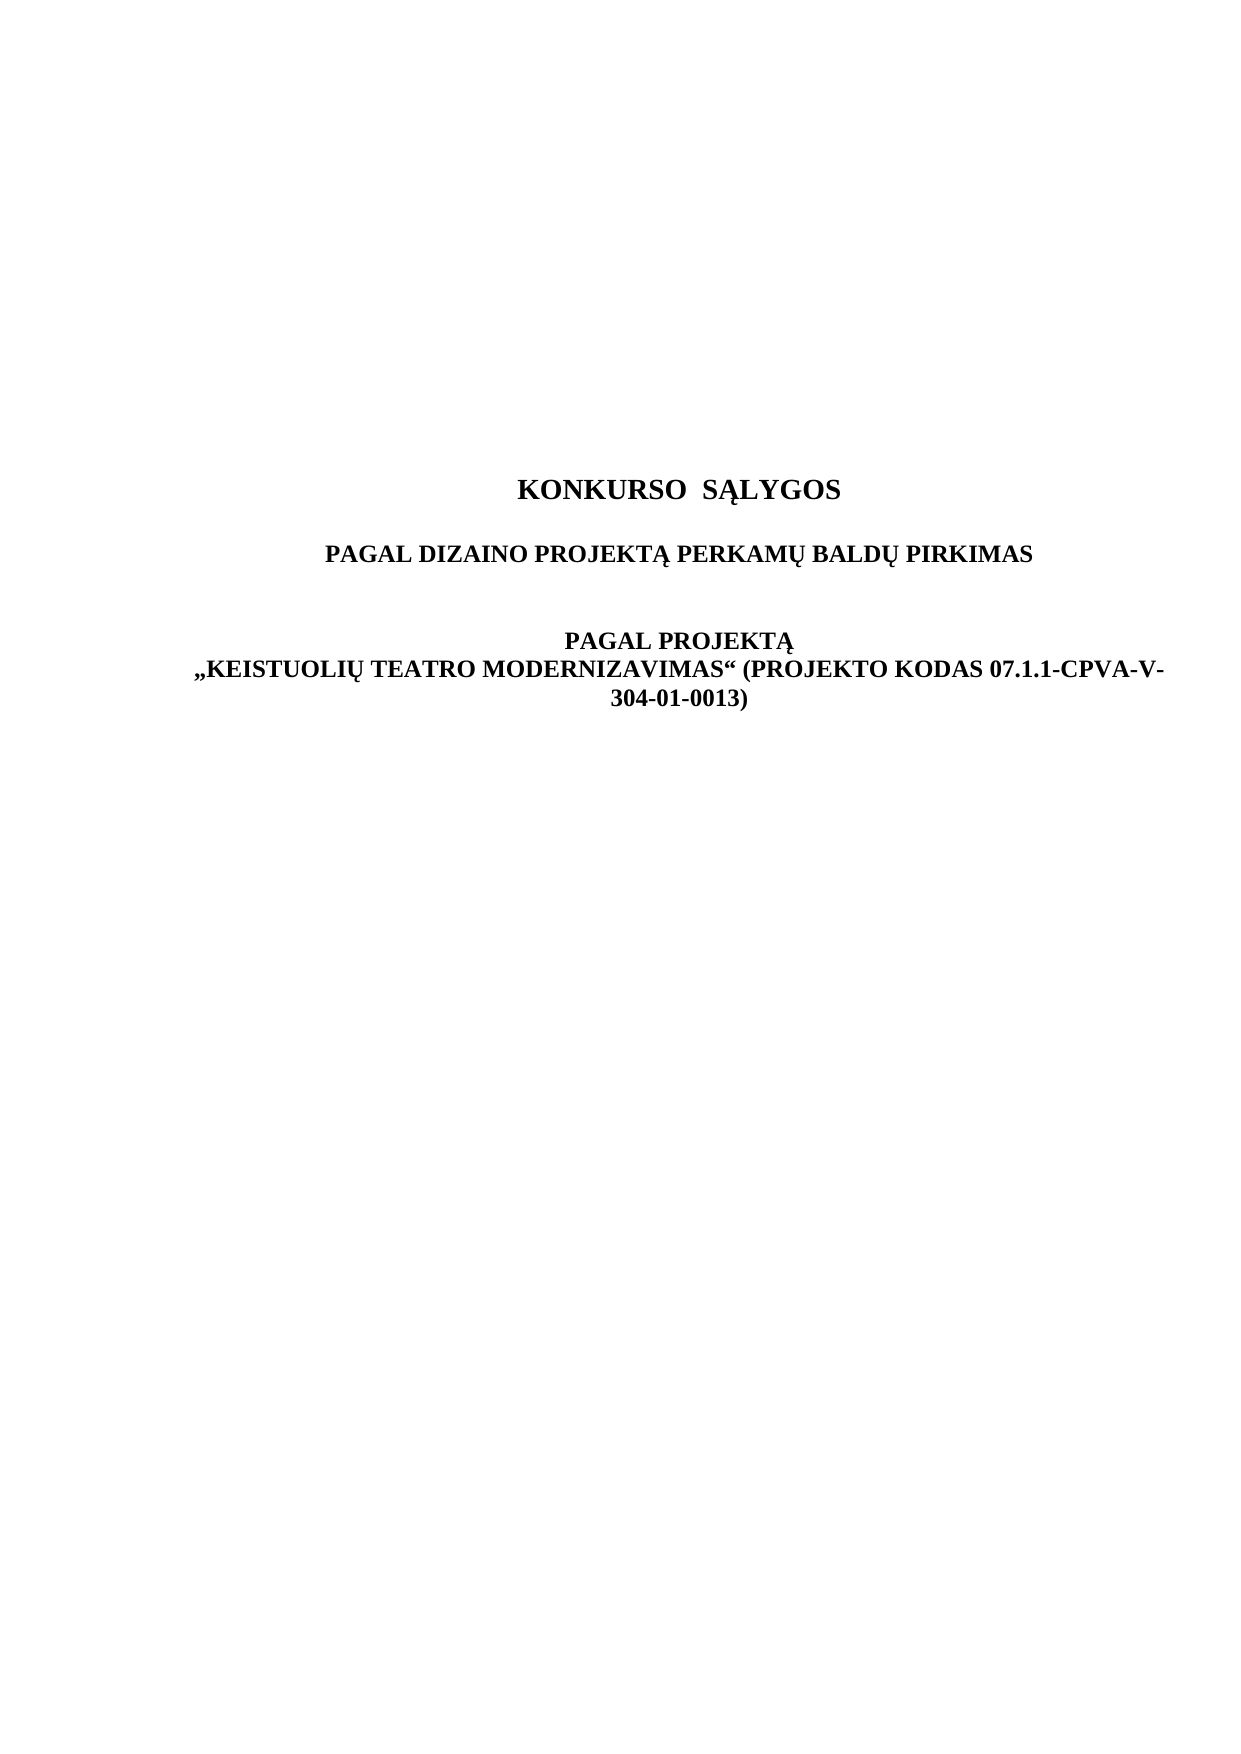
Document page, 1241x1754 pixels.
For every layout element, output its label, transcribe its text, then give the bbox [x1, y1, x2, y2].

text „KEISTUOLIŲ TEATRO MODERNIZAVIMAS“ (PROJEKTO KODAS 07.1.1-CPVA-V-304-01-0013) [177, 654, 1181, 712]
text PAGAL PROJEKTĄ [177, 626, 1181, 654]
text PAGAL DIZAINO PROJEKTĄ PERKAMŲ BALDŲ PIRKIMAS [177, 539, 1181, 568]
text KONKURSO SĄLYGOS [177, 472, 1181, 506]
